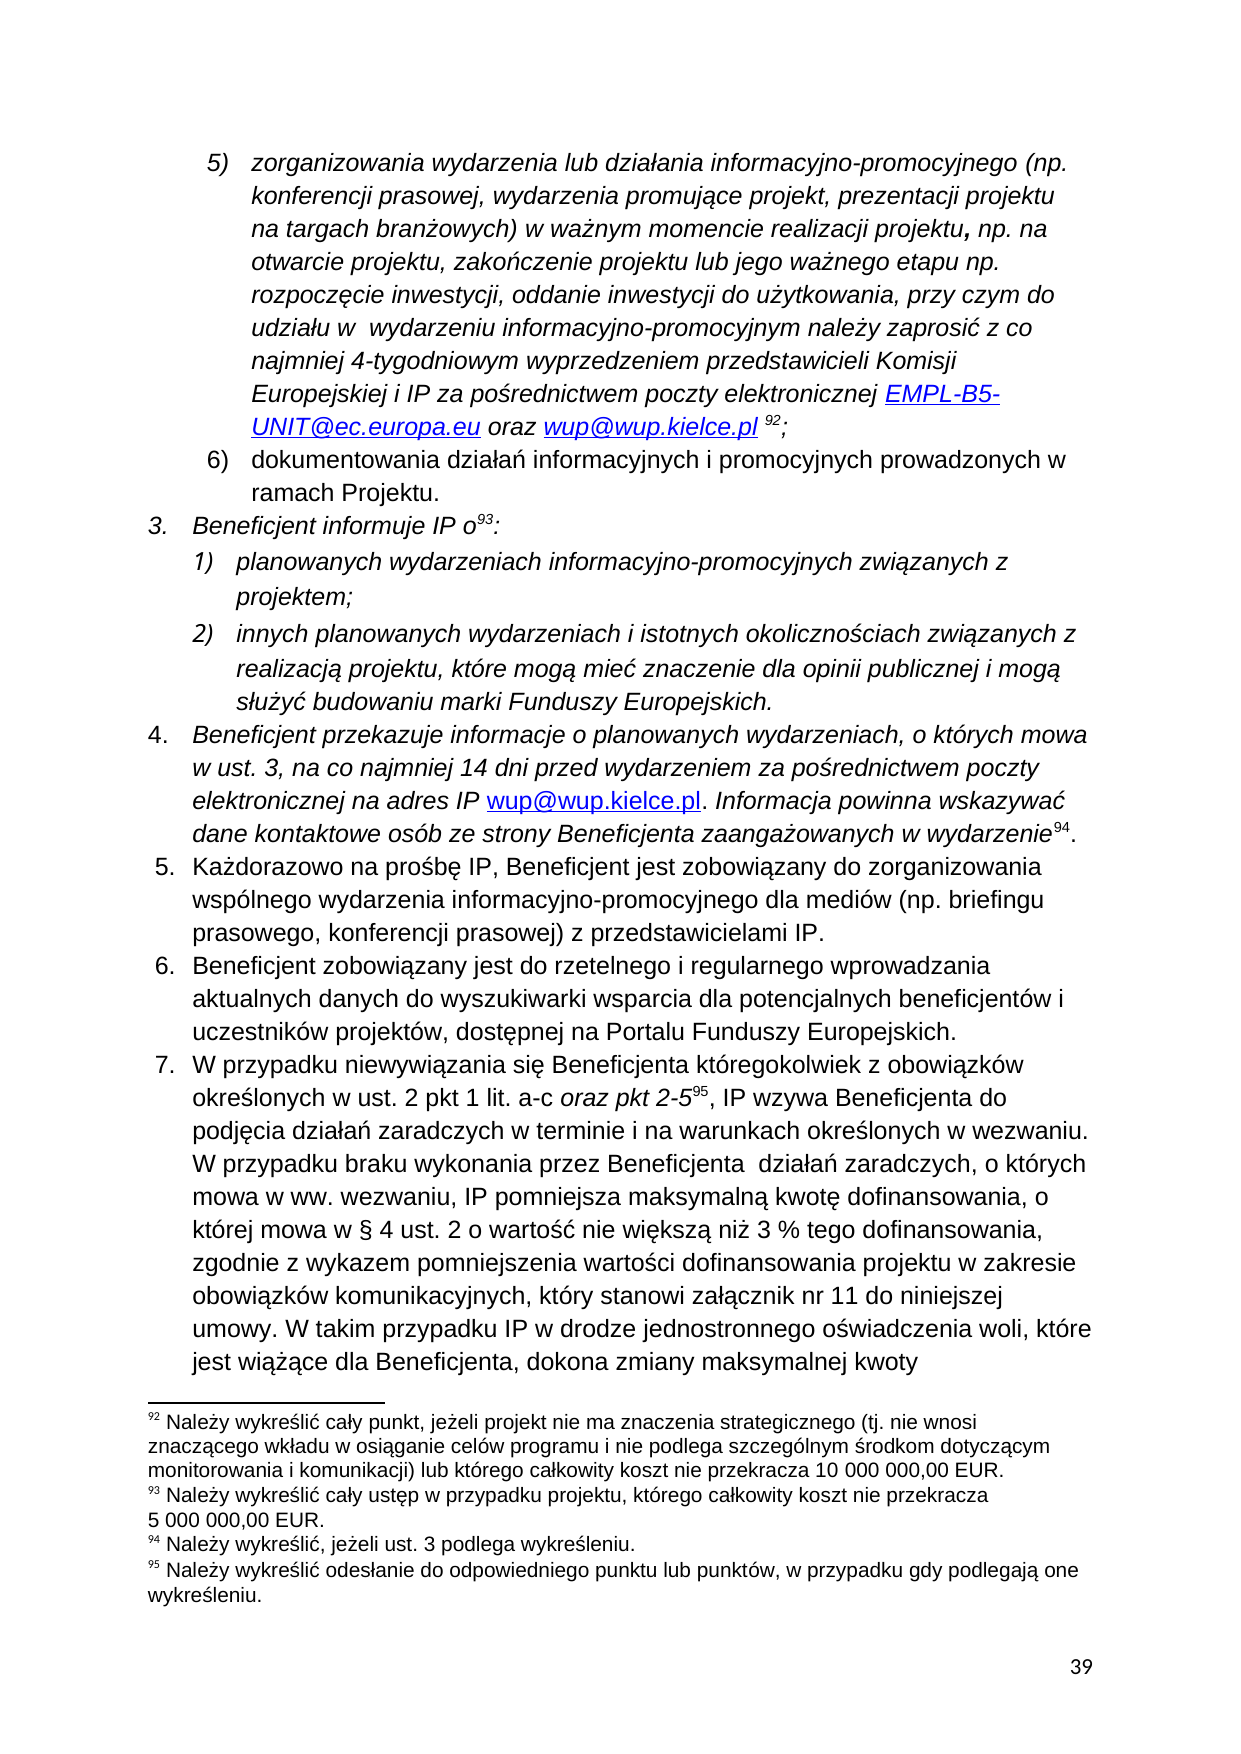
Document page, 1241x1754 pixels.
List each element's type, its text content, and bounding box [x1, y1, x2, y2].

list zorganizowania wydarzenia lub działania informacyjno-promocyjnego (np. konferencji prasowej, wydarzenia promujące projekt, prezentacji projektu na targach branżowych) w ważnym momencie realizacji projektu, np. na otwarcie projektu, zakończenie projektu lub jego ważnego etapu np. rozpoczęcie inwestycji, oddanie inwestycji do użytkowania, przy czym do udziału w wydarzeniu informacyjno-promocyjnym należy zaprosić z co najmniej 4-tygodniowym wyprzedzeniem przedstawicieli Komisji Europejskiej i IP za pośrednictwem poczty elektronicznej EMPL-B5-UNIT@ec.europa.eu oraz wup@wup.kielce.pl ; [207, 148, 1093, 441]
list innych planowanych wydarzeniach i istotnych okolicznościach związanych z realizacją projektu, które mogą mieć znaczenie dla opinii publicznej i mogą służyć budowaniu marki Funduszy Europejskich. [192, 615, 1093, 715]
list dokumentowania działań informacyjnych i promocyjnych prowadzonych w ramach Projektu. [207, 445, 1093, 507]
list Beneficjent informuje IP o: [148, 511, 1093, 539]
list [154, 1050, 1093, 1376]
list Beneficjent zobowiązany jest do rzetelnego i regularnego wprowadzania aktualnych danych do wyszukiwarki wsparcia dla potencjalnych beneficjentów i uczestników projektów, dostępnej na Portalu Funduszy Europejskich. [154, 951, 1093, 1046]
list Każdorazowo na prośbę IP, Beneficjent jest zobowiązany do zorganizowania wspólnego wydarzenia informacyjno-promocyjnego dla mediów (np. briefingu prasowego, konferencji prasowej) z przedstawicielami IP. [154, 852, 1093, 946]
list Beneficjent przekazuje informacje o planowanych wydarzeniach, o których mowa w ust. 3, na co najmniej 14 dni przed wydarzeniem za pośrednictwem poczty elektronicznej na adres IP wup@wup.kielce.pl. Informacja powinna wskazywać dane kontaktowe osób ze strony Beneficjenta zaangażowanych w wydarzenie. [148, 719, 1093, 847]
list planowanych wydarzeniach informacyjno-promocyjnych związanych z projektem; [192, 544, 1093, 611]
